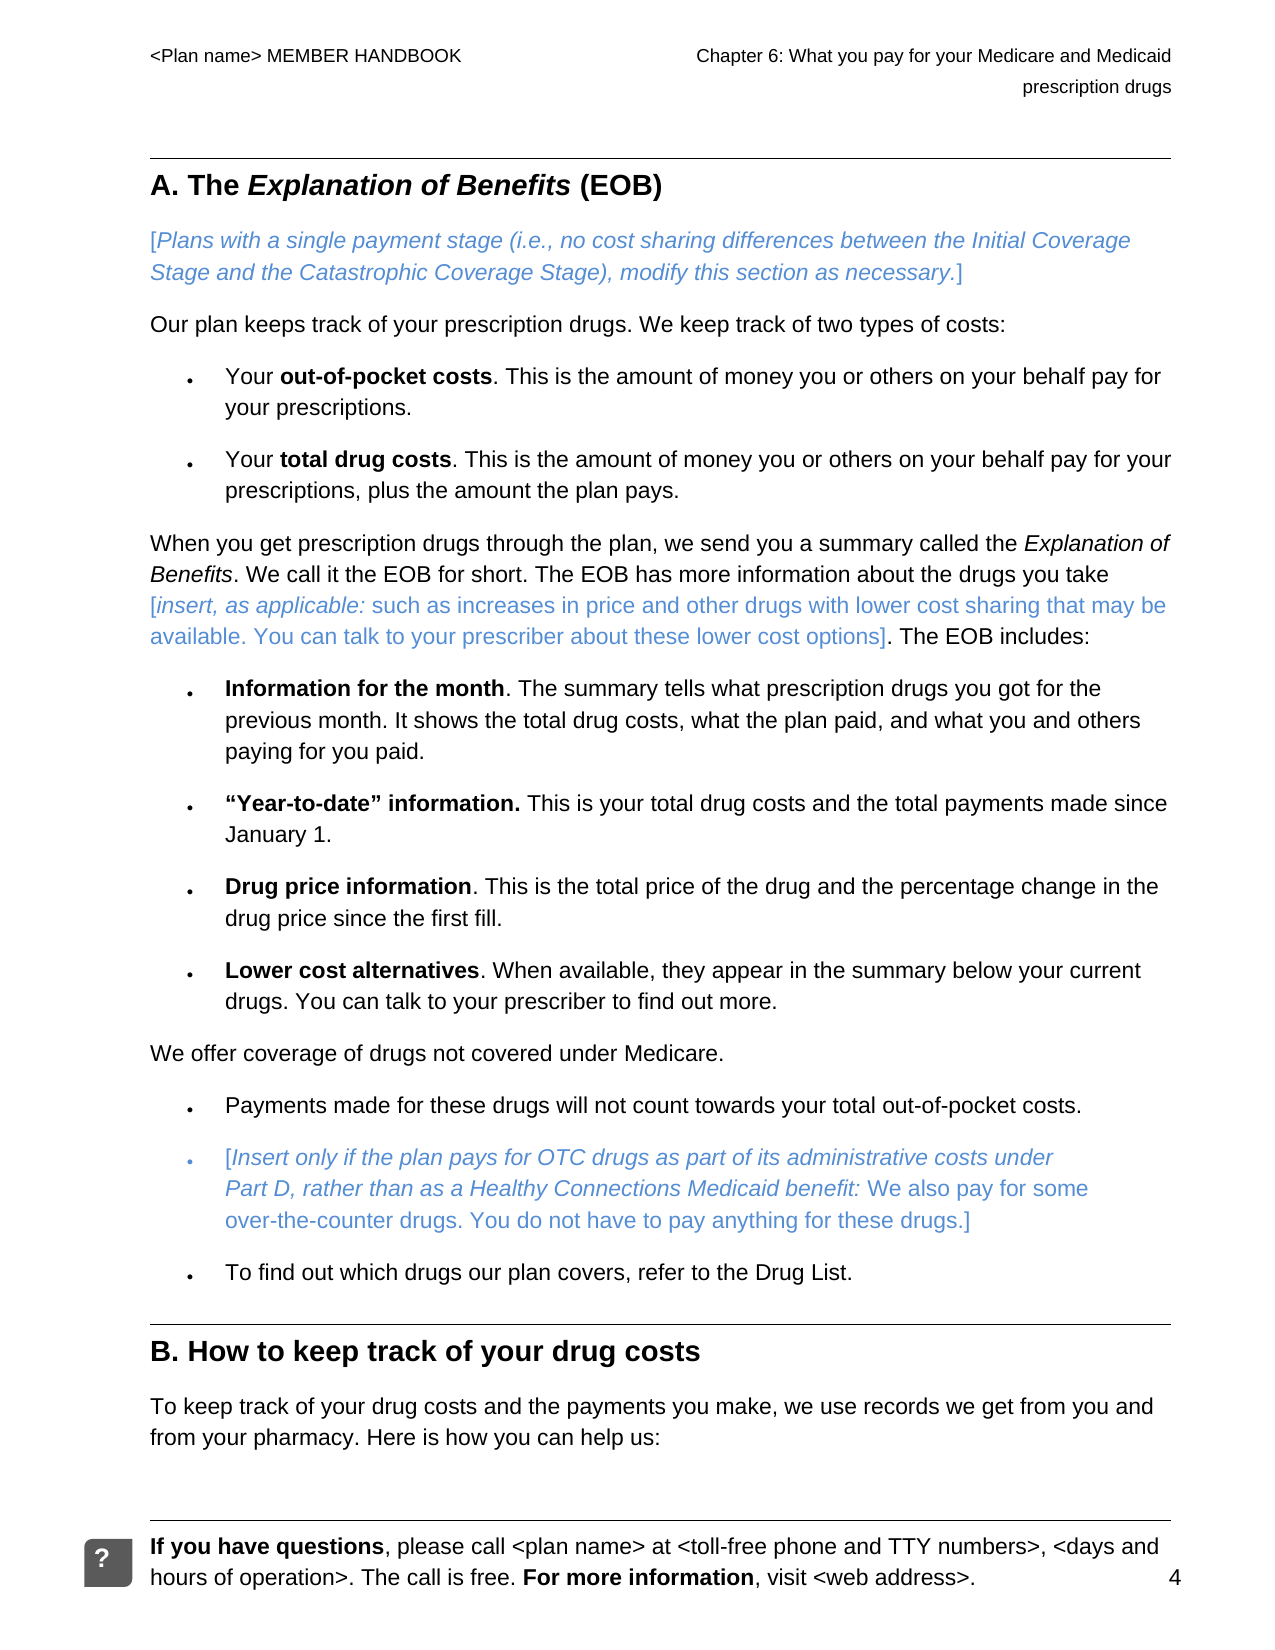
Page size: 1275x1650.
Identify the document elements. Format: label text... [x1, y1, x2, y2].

list To find out which drugs our plan covers, refer to the Drug List. [187, 1255, 1171, 1286]
list Lower cost alternatives. When available, they appear in the summary below your current drugs. You can talk to your prescriber to find out more. [187, 953, 1171, 1016]
text [Plans with a single payment stage (i.e., no cost sharing differences between the Initial Coverage Stage and the Catastrophic Coverage Stage), modify this section as necessary.] [150, 224, 1171, 286]
list Your total drug costs. This is the amount of money you or others on your behalf pay for your prescriptions, plus the amount the plan pays. [187, 443, 1171, 505]
list [Insert only if the plan pays for OTC drugs as part of its administrative costs under Part D, rather than as a Healthy Connections Medicaid benefit: We also pay for some over-the-counter drugs. You do not have to pay anything for these drugs.] [187, 1141, 1096, 1234]
text Our plan keeps track of your prescription drugs. We keep track of two types of costs: [150, 307, 1171, 338]
subtitle The Explanation of Benefits (EOB) [150, 159, 1171, 203]
text When you get prescription drugs through the plan, we send you a summary called the Explanation of Benefits. We call it the EOB for short. The EOB has more information about the drugs you take [insert, as applicable: such as increases in price and other drugs with lower cost sharing that may be available. You can talk to your prescriber about these lower cost options]. The EOB includes: [150, 526, 1171, 651]
list Drug price information. This is the total price of the drug and the percentage change in the drug price since the first fill. [187, 870, 1171, 932]
list We offer coverage of drugs not covered under Medicare. [150, 1036, 1171, 1068]
list Payments made for these drugs will not count towards your total out-of-pocket costs. [187, 1088, 1171, 1120]
list “Year-to-date” information. This is your total drug costs and the total payments made since January 1. [187, 786, 1171, 849]
text To keep track of your drug costs and the payments you make, we use records we get from you and from your pharmacy. Here is how you can help us: [150, 1389, 1171, 1452]
list Information for the month. The summary tells what prescription drugs you got for the previous month. It shows the total drug costs, what the plan paid, and what you and others paying for you paid. [187, 672, 1171, 766]
list Your out-of-pocket costs. This is the amount of money you or others on your behalf pay for your prescriptions. [187, 359, 1171, 422]
subtitle How to keep track of your drug costs [150, 1325, 1171, 1369]
